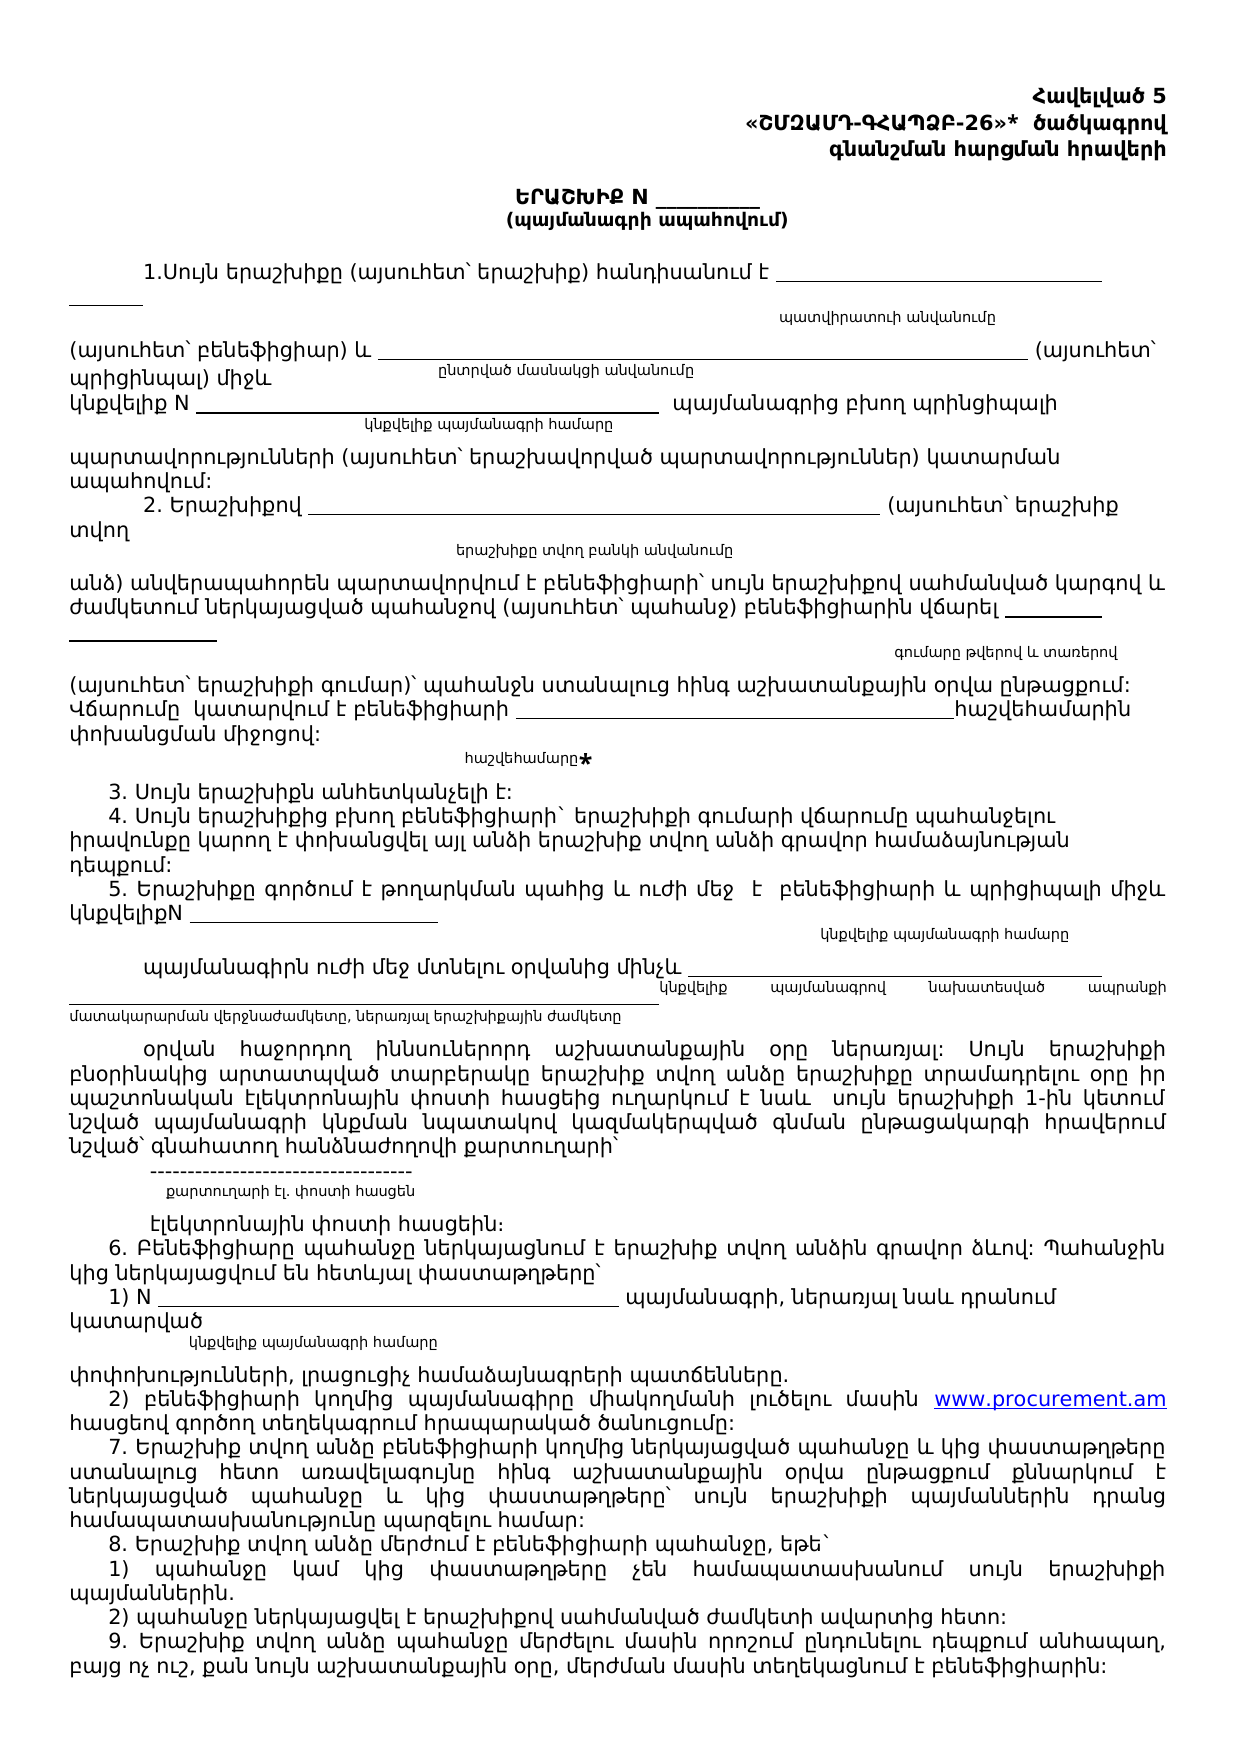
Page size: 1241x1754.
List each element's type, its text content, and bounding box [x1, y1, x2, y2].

text (պայմանագրի ապահովում) [69, 209, 1167, 231]
list ----------------------------------- [69, 1159, 1167, 1183]
text կնքվելիք պայմանագրի համարը [69, 1333, 1167, 1363]
text կնքվելիք պայմանագրի համարը [69, 416, 1167, 445]
text 1.Սույն երաշխիքը (այսուհետ՝ երաշխիք) հանդիսանում է [69, 260, 1167, 309]
text 8. Երաշխիք տվող անձը մերժում է բենեֆիցիարի պահանջը, եթե` [69, 1532, 1167, 1557]
list օրվան հաջորդող իննսուներորդ աշխատանքային օրը ներառյալ: Սույն երաշխիքի բնօրինակից արտատպված տարբերակը երաշխիք տվող անձը երաշխիքը տրամադրելու օրը իր պաշտոնական էլեկտրոնային փոստի հասցեից ուղարկում է նաև սույն երաշխիքի 1-ին կետում նշված պայմանագրի կնքման նպատակով կազմակերպված գնման ընթացակարգի հրավերում նշված՝ գնահատող հանձնաժողովի քարտուղարի՝ [69, 1037, 1167, 1159]
text 6. Բենեֆիցիարը պահանջը ներկայացնում է երաշխիք տվող անձին գրավոր ձևով: Պահանջին կից ներկայացվում են հետևյալ փաստաթղթերը՝ [69, 1236, 1167, 1285]
text 4. Սույն երաշխիքից բխող բենեֆիցիարի` երաշխիքի գումարի վճարումը պահանջելու իրավունքը կարող է փոխանցվել այլ անձի երաշխիք տվող անձի գրավոր համաձայնության դեպքում: [69, 804, 1167, 877]
text հաշվեհամարը* [69, 746, 1167, 780]
text անձ) անվերապահորեն պարտավորվում է բենեֆիցիարի՝ սույն երաշխիքով սահմանված կարգով և ժամկետում ներկայացված պահանջով (այսուհետ՝ պահանջ) բենեֆիցիարին վճարել [69, 571, 1167, 644]
text Հավելված 5 [69, 56, 1167, 108]
text 1) պահանջը կամ կից փաստաթղթերը չեն համապատասխանում սույն երաշխիքի պայմաններին. [69, 1557, 1167, 1605]
list էլեկտրոնային փոստի հասցեին։ [69, 1212, 1167, 1236]
text փոփոխությունների, լրացուցիչ համաձայնագրերի պատճենները. [69, 1363, 1167, 1387]
text կնքվելիք N պայմանագրից բխող պրինցիպալի [69, 391, 1167, 416]
text 1) N պայմանագրի, ներառյալ նաև դրանում կատարված [69, 1285, 1167, 1333]
text 5. Երաշխիքը գործում է թողարկման պահից և ուժի մեջ է բենեֆիցիարի և պրիցիպալի միջև կնքվելիքN [69, 877, 1167, 926]
text կնքվելիք պայմանագրի համարը [585, 926, 1167, 955]
text 3. Սույն երաշխիքն անհետկանչելի է: [69, 780, 1167, 804]
text ԵՐԱՇԽԻՔ N __________ [69, 185, 1167, 209]
text (այսուհետ՝ երաշխիքի գումար)՝ պահանջն ստանալուց հինգ աշխատանքային օրվա ընթացքում: Վճարումը կատարվում է բենեֆիցիարի հաշվեհամարին փոխանցման միջոցով: [69, 673, 1167, 746]
text պատվիրատուի անվանումը [659, 309, 1167, 338]
list պայմանագիրն ուժի մեջ մտնելու օրվանից մինչև կնքվելիք պայմանագրով նախատեսված ապրանքի մատակարարման վերջնաժամկետը, ներառյալ երաշխիքային ժամկետը [69, 955, 1167, 1037]
text 9. Երաշխիք տվող անձը պահանջը մերժելու մասին որոշում ընդունելու դեպքում անհապաղ, բայց ոչ ուշ, քան նույն աշխատանքային օրը, մերժման մասին տեղեկացնում է բենեֆիցիարին: [69, 1629, 1167, 1678]
text գնանշման հարցման հրավերի [69, 137, 1167, 161]
text երաշխիքը տվող բանկի անվանումը [69, 542, 1167, 571]
text 2. Երաշխիքով (այսուհետ՝ երաշխիք տվող [69, 493, 1167, 542]
text 2) բենեֆիցիարի կողմից պայմանագիրը միակողմանի լուծելու մասին www.procurement.am հասցեով գործող տեղեկագրում հրապարակած ծանուցումը: [69, 1387, 1167, 1435]
text «ՇՄԶԱՄԴ-ԳՀԱՊՁԲ-26»* ծածկագրով [69, 108, 1167, 137]
text (այսուհետ՝ բենեֆիցիար) և (այսուհետ՝ պրիցինպալ) միջև ընտրված մասնակցի անվանումը [69, 338, 1167, 391]
text 2) պահանջը ներկայացվել է երաշխիքով սահմանված ժամկետի ավարտից հետո: [69, 1605, 1167, 1629]
list քարտուղարի էլ. փոստի հասցեն [69, 1183, 1167, 1212]
text գումարը թվերով և տառերով [807, 644, 1167, 673]
text 7. Երաշխիք տվող անձը բենեֆիցիարի կողմից ներկայացված պահանջը և կից փաստաթղթերը ստանալուց հետո առավելագույնը հինգ աշխատանքային օրվա ընթացքում քննարկում է ներկայացված պահանջը և կից փաստաթղթերը՝ սույն երաշխիքի պայմաններին դրանց համապատասխանությունը պարզելու համար: [69, 1435, 1167, 1532]
text պարտավորությունների (այսուհետ՝ երաշխավորված պարտավորություններ) կատարման ապահովում: [69, 445, 1167, 493]
